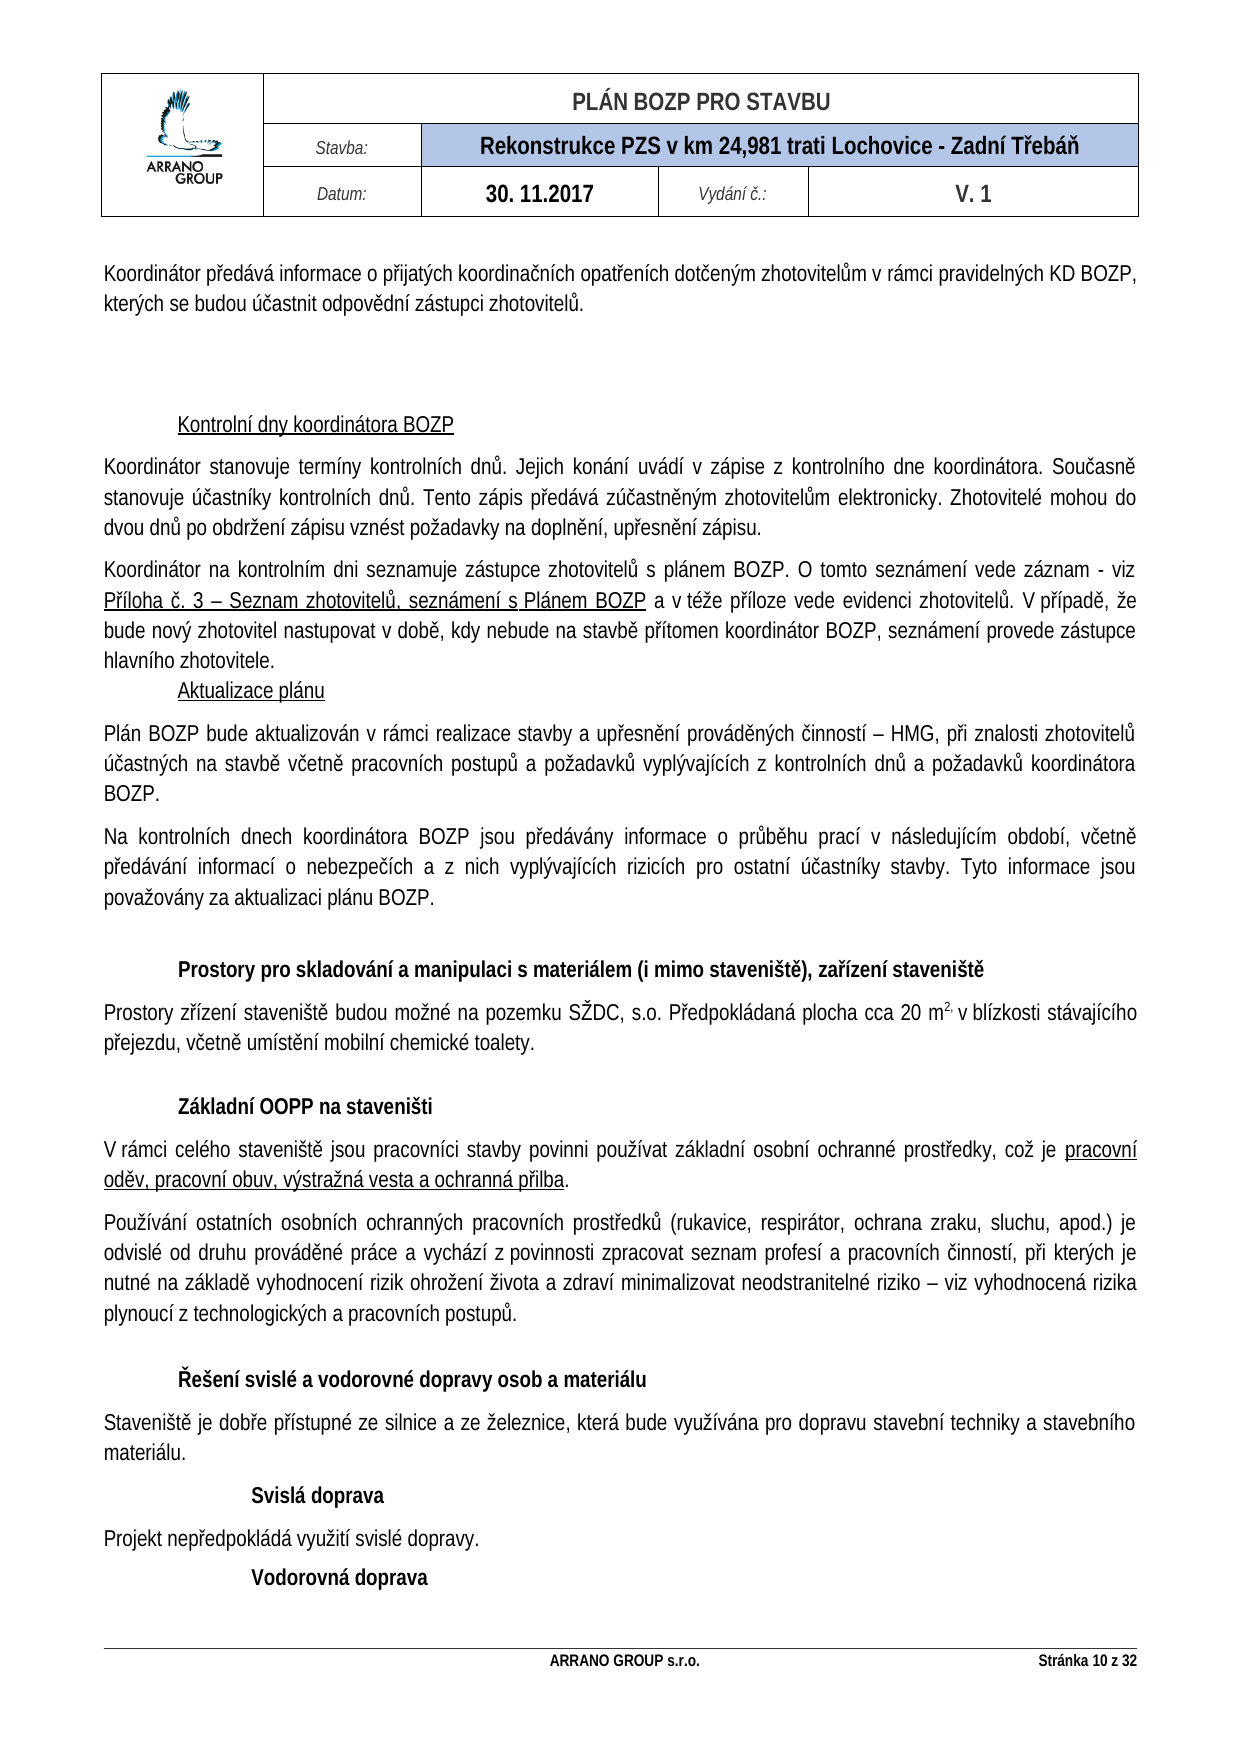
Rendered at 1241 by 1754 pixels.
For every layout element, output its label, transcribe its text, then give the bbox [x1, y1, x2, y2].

text Koordinátor na kontrolním dni seznamuje zástupce zhotovitelů s plánem BOZP. O tomto seznámení vede záznam - viz Příloha č. 3 – Seznam zhotovitelů, seznámení s Plánem BOZP a v téže příloze vede evidenci zhotovitelů. V případě, že bude nový zhotovitel nastupovat v době, kdy nebude na stavbě přítomen koordinátor BOZP, seznámení provede zástupce hlavního zhotovitele. [103, 556, 1137, 673]
text Svislá doprava [177, 1482, 1137, 1508]
text V rámci celého staveniště jsou pracovníci stavby povinni používat základní osobní ochranné prostředky, což je pracovní oděv, pracovní obuv, výstražná vesta a ochranná přilba. [103, 1136, 1137, 1193]
text Používání ostatních osobních ochranných pracovních prostředků (rukavice, respirátor, ochrana zraku, sluchu, apod.) je odvislé od druhu prováděné práce a vychází z povinnosti zpracovat seznam profesí a pracovních činností, při kterých je nutné na základě vyhodnocení rizik ohrožení života a zdraví minimalizovat neodstranitelné riziko – viz vyhodnocená rizika plynoucí z technologických a pracovních postupů. [103, 1209, 1137, 1326]
text Staveniště je dobře přístupné ze silnice a ze železnice, která bude využívána pro dopravu stavební techniky a stavebního materiálu. [103, 1409, 1137, 1466]
picture [126, 85, 236, 193]
text Koordinátor předává informace o přijatých koordinačních opatřeních dotčeným zhotovitelům v rámci pravidelných KD BOZP, kterých se budou účastnit odpovědní zástupci zhotovitelů. [103, 259, 1137, 316]
text Aktualizace plánu [103, 677, 1137, 704]
text Kontrolní dny koordinátora BOZP [103, 411, 1137, 437]
list Prostory pro skladování a manipulaci s materiálem (i mimo staveniště), zařízení staveniště [178, 956, 1137, 983]
list Řešení svislé a vodorovné dopravy osob a materiálu [178, 1366, 1137, 1393]
text Vodorovná doprava [177, 1563, 1137, 1590]
text Koordinátor stanovuje termíny kontrolních dnů. Jejich konání uvádí v zápise z kontrolního dne koordinátora. Současně stanovuje účastníky kontrolních dnů. Tento zápis předává zúčastněným zhotovitelům elektronicky. Zhotovitelé mohou do dvou dnů po obdržení zápisu vznést požadavky na doplnění, upřesnění zápisu. [103, 453, 1137, 540]
text Plán BOZP bude aktualizován v rámci realizace stavby a upřesnění prováděných činností – HMG, při znalosti zhotovitelů účastných na stavbě včetně pracovních postupů a požadavků vyplývajících z kontrolních dnů a požadavků koordinátora BOZP. [103, 720, 1137, 807]
list Základní OOPP na staveništi [178, 1093, 1137, 1120]
text Na kontrolních dnech koordinátora BOZP jsou předávány informace o průběhu prací v následujícím období, včetně předávání informací o nebezpečích a z nich vyplývajících rizicích pro ostatní účastníky stavby. Tyto informace jsou považovány za aktualizaci plánu BOZP. [103, 823, 1137, 910]
text Projekt nepředpokládá využití svislé dopravy. [103, 1524, 1137, 1551]
text Prostory zřízení staveniště budou možné na pozemku SŽDC, s.o. Předpokládaná plocha cca 20 m2, v blízkosti stávajícího přejezdu, včetně umístění mobilní chemické toalety. [103, 999, 1137, 1056]
